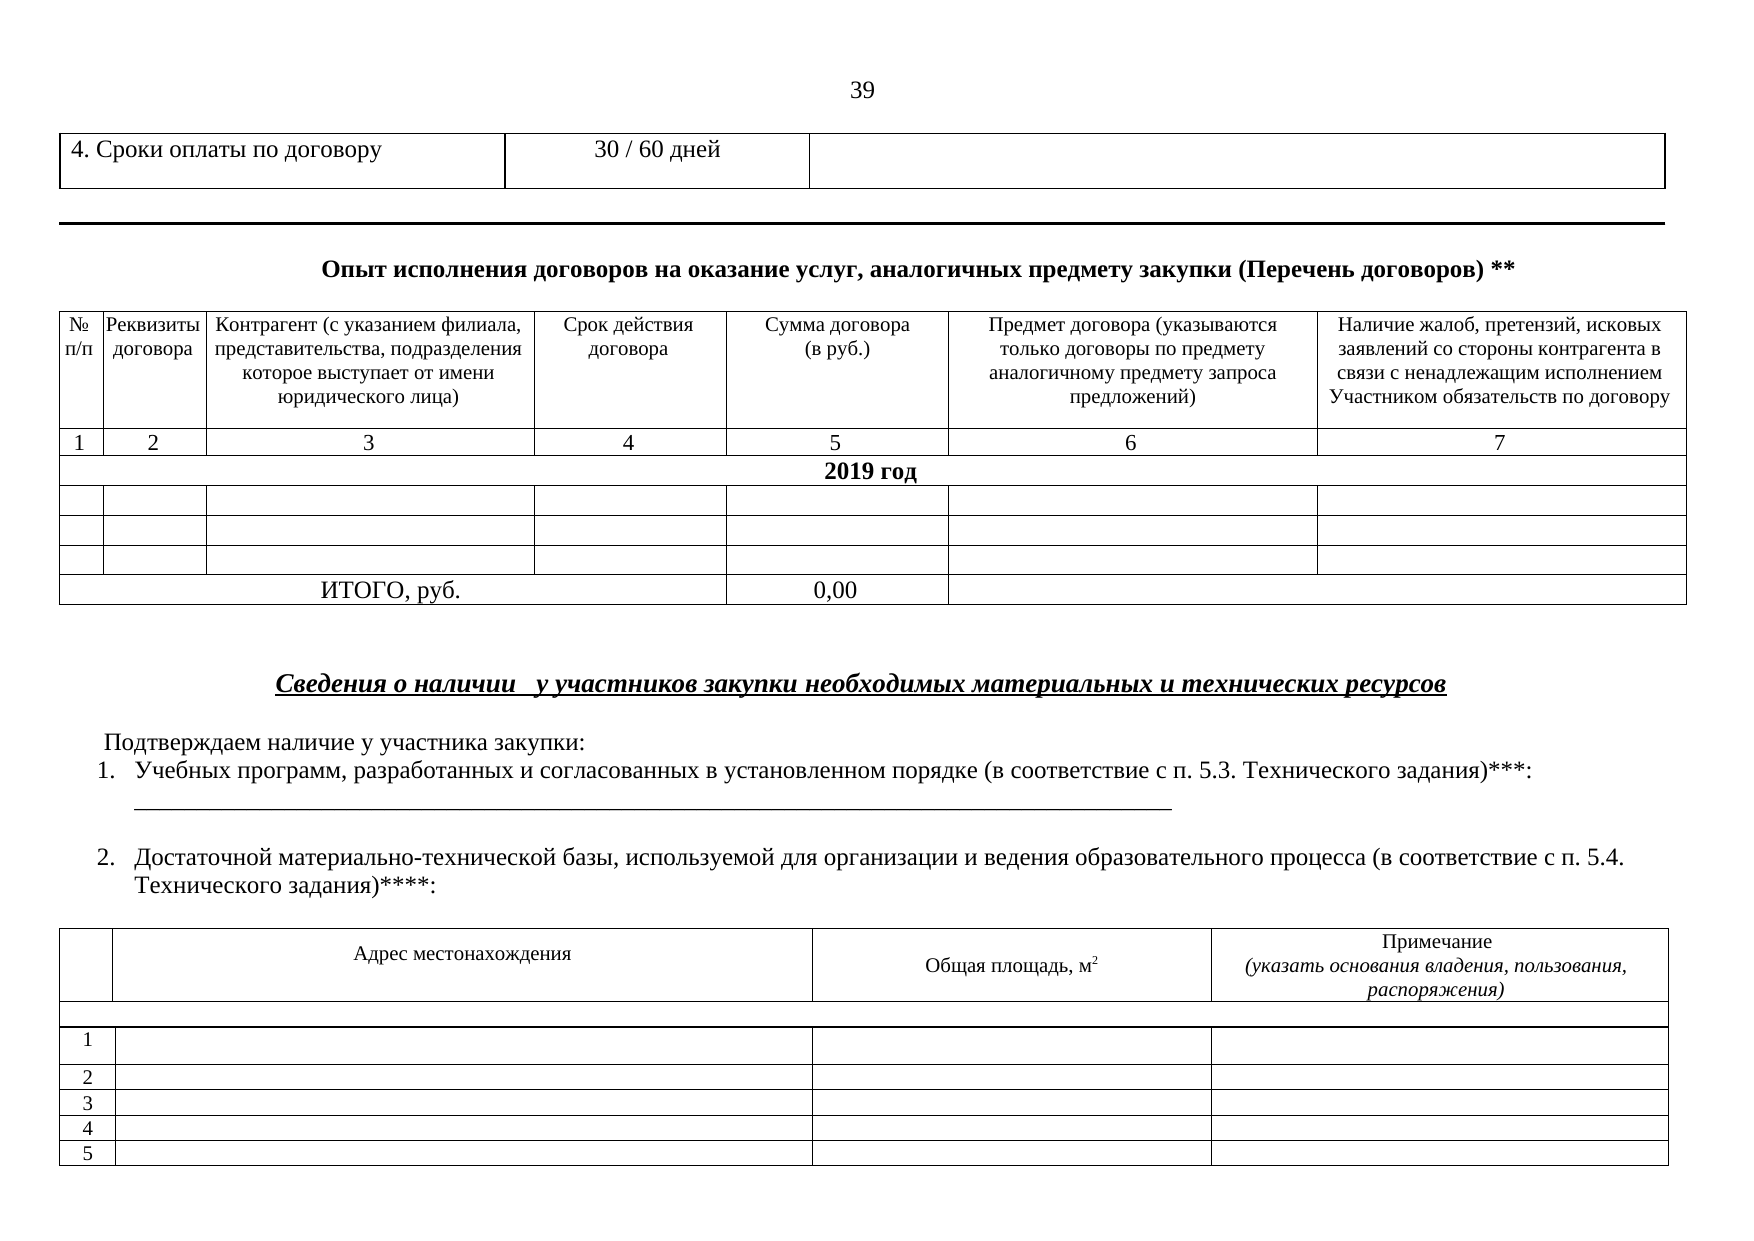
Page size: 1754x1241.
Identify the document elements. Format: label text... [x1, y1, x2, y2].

table_cell 4 [535, 429, 726, 455]
table_cell [116, 1028, 812, 1064]
text Опыт исполнения договоров на оказание услуг, аналогичных предмету закупки (Перечень договоров) ** [172, 254, 1665, 283]
table_cell [60, 516, 103, 544]
table_cell [104, 486, 206, 515]
table_cell 1 [60, 429, 103, 455]
table_cell [949, 516, 1317, 544]
table_cell 7 [1318, 429, 1686, 455]
table_cell [949, 575, 1686, 604]
table_cell [104, 546, 206, 574]
table_cell [60, 1002, 1668, 1026]
table_cell 5 [60, 1141, 115, 1165]
list Достаточной материально-технической базы, используемой для организации и ведения образовательного процесса (в соответствие с п. 5.4. Технического задания)****: [97, 842, 1665, 899]
text Сведения о наличии у участников закупки необходимых материальных и технических ресурсов [59, 667, 1665, 698]
table_cell [60, 546, 103, 574]
table_cell 5 [727, 429, 948, 455]
table_cell 4. Сроки оплаты по договору [61, 134, 504, 188]
table_cell 0,00 [727, 575, 948, 604]
table_cell [116, 1141, 812, 1165]
table_header Предмет договора (указываются только договоры по предмету аналогичному предмету запроса предложений) [949, 312, 1317, 428]
table_cell [813, 1090, 1211, 1114]
table_cell [727, 516, 948, 544]
table_cell [116, 1090, 812, 1114]
table_cell [60, 486, 103, 515]
table_cell 6 [949, 429, 1317, 455]
table_cell 1 [60, 1028, 115, 1064]
table_cell [949, 486, 1317, 515]
table_cell [535, 516, 726, 544]
table_cell [1318, 516, 1686, 544]
table_cell 2019 год [60, 456, 1686, 485]
table_cell [1212, 1065, 1668, 1089]
list Учебных программ, разработанных и согласованных в установленном порядке (в соответствие с п. 5.3. Технического задания)***: ___________________________________________________________________________________ [97, 756, 1684, 813]
table_header Примечание (указать основания владения, пользования, распоряжения) [1212, 929, 1668, 1001]
table_header Сумма договора (в руб.) [727, 312, 948, 428]
table_header № п/п [60, 312, 103, 428]
table_cell [207, 486, 534, 515]
table_cell [535, 486, 726, 515]
table_cell [116, 1065, 812, 1089]
table_cell [727, 546, 948, 574]
table_cell [813, 1141, 1211, 1165]
table_cell 3 [60, 1090, 115, 1114]
table_cell [1212, 1141, 1668, 1165]
table_cell 30 / 60 дней [506, 134, 809, 188]
table_header [60, 929, 112, 1001]
table_header Контрагент (с указанием филиала, представительства, подразделения которое выступает от имени юридического лица) [207, 312, 534, 428]
table_cell [1318, 486, 1686, 515]
table_cell 3 [207, 429, 534, 455]
table_cell [1318, 546, 1686, 574]
table_cell ИТОГО, руб. [60, 575, 726, 604]
table_header Общая площадь, м2 [813, 929, 1211, 1001]
table_cell [1212, 1090, 1668, 1114]
table_cell [116, 1116, 812, 1139]
table_header Наличие жалоб, претензий, исковых заявлений со стороны контрагента в связи с ненадлежащим исполнением Участником обязательств по договору [1318, 312, 1686, 428]
table_cell [1212, 1116, 1668, 1139]
table_cell [104, 516, 206, 544]
text Подтверждаем наличие у участника закупки: [103, 727, 1665, 756]
table_cell [813, 1116, 1211, 1139]
table_cell [810, 134, 1664, 188]
table_header Срок действия договора [535, 312, 726, 428]
table_cell [207, 516, 534, 544]
table_cell [813, 1028, 1211, 1064]
table_cell [1212, 1028, 1668, 1064]
table_header Реквизиты договора [104, 312, 206, 428]
table_cell [727, 486, 948, 515]
table_cell 2 [60, 1065, 115, 1089]
table_cell [207, 546, 534, 574]
table_cell 2 [104, 429, 206, 455]
table_cell [949, 546, 1317, 574]
table_cell 4 [60, 1116, 115, 1139]
table_cell [535, 546, 726, 574]
table_header Адрес местонахождения [113, 929, 812, 1001]
table_cell [813, 1065, 1211, 1089]
